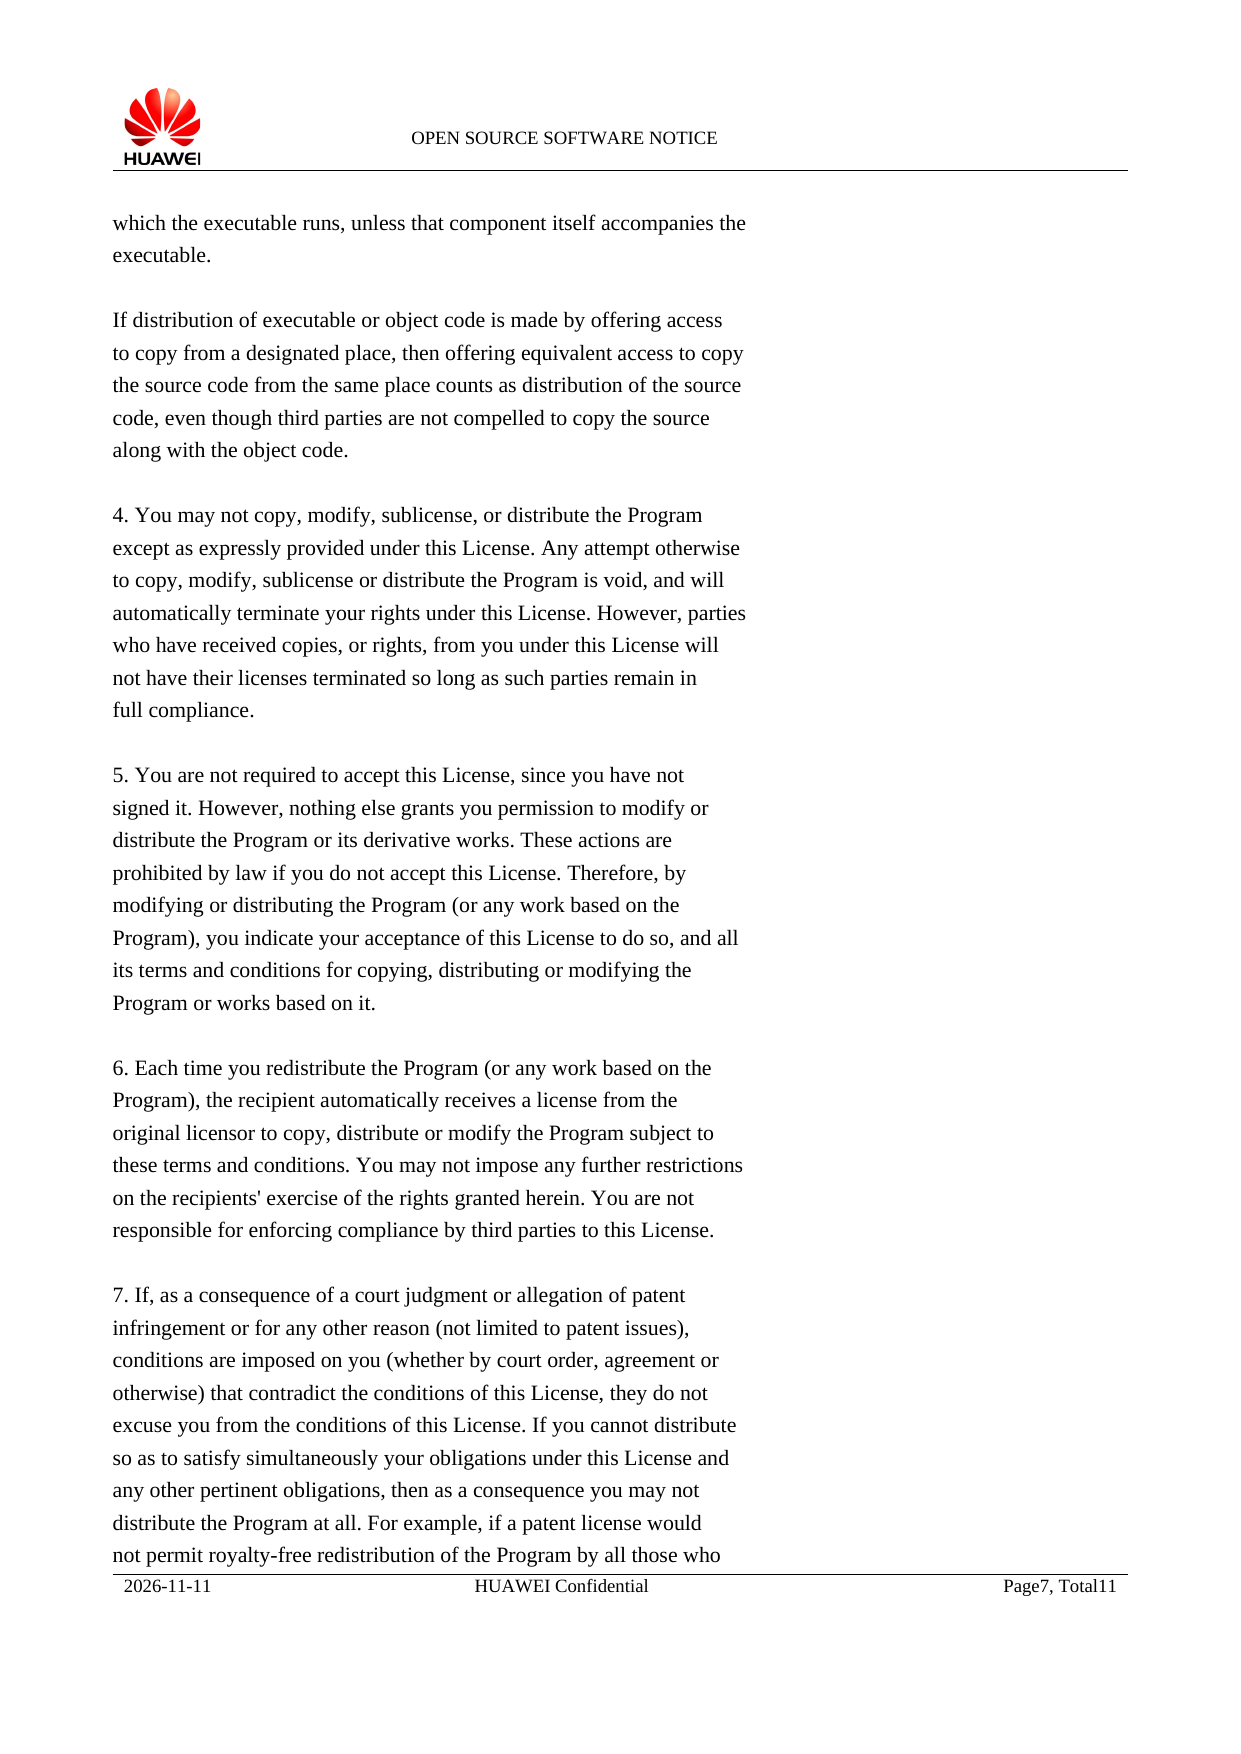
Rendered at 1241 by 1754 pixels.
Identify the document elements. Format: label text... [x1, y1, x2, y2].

picture [124, 88, 201, 165]
